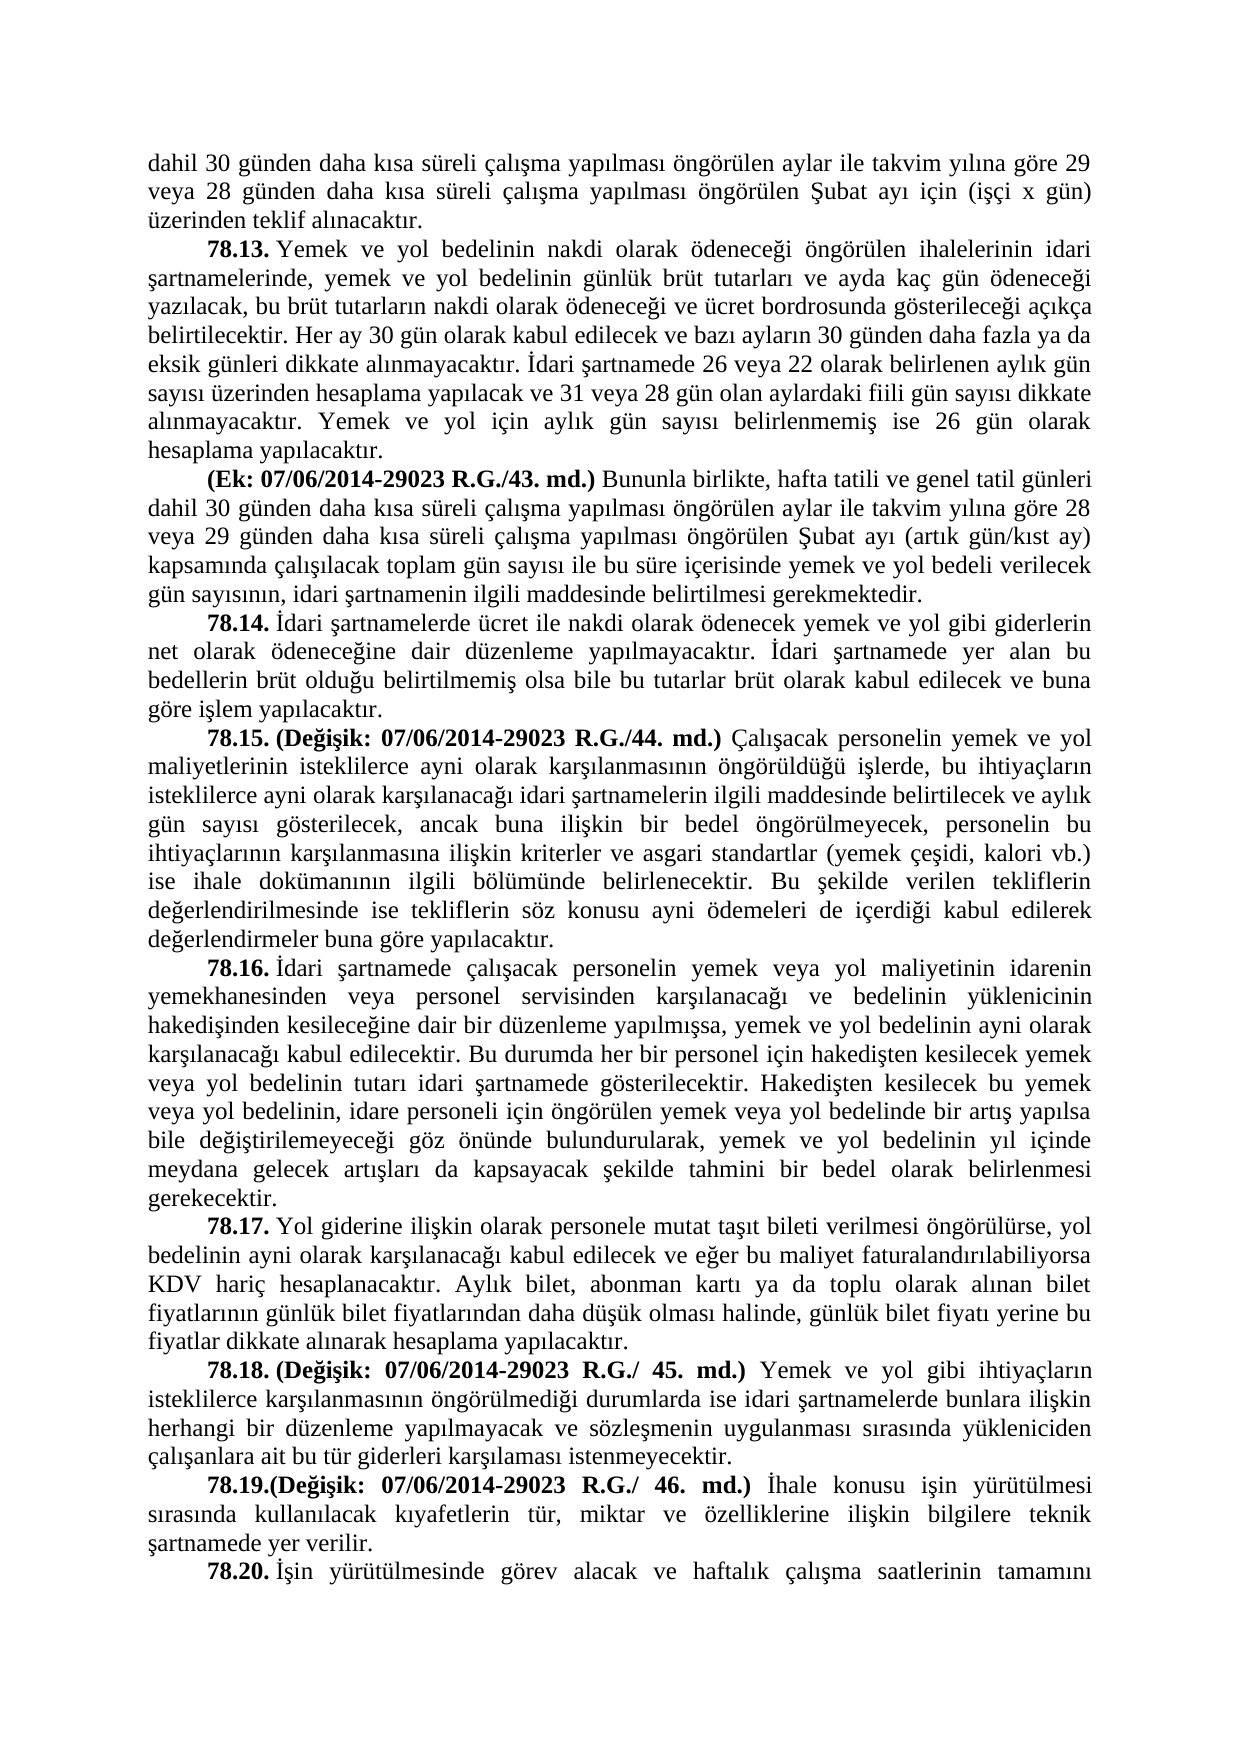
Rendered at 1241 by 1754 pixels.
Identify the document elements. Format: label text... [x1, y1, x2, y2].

text 78.15. (Değişik: 07/06/2014-29023 R.G./44. md.) Çalışacak personelin yemek ve yol maliyetlerinin isteklilerce ayni olarak karşılanmasının öngörüldüğü işlerde, bu ihtiyaçların isteklilerce ayni olarak karşılanacağı idari şartnamelerin ilgili maddesinde belirtilecek ve aylık gün sayısı gösterilecek, ancak buna ilişkin bir bedel öngörülmeyecek, personelin bu ihtiyaçlarının karşılanmasına ilişkin kriterler ve asgari standartlar (yemek çeşidi, kalori vb.) ise ihale dokümanının ilgili bölümünde belirlenecektir. Bu şekilde verilen tekliflerin değerlendirilmesinde ise tekliflerin söz konusu ayni ödemeleri de içerdiği kabul edilerek değerlendirmeler buna göre yapılacaktır. [148, 723, 1092, 953]
text 78.16. İdari şartnamede çalışacak personelin yemek veya yol maliyetinin idarenin yemekhanesinden veya personel servisinden karşılanacağı ve bedelinin yüklenicinin hakedişinden kesileceğine dair bir düzenleme yapılmışsa, yemek ve yol bedelinin ayni olarak karşılanacağı kabul edilecektir. Bu durumda her bir personel için hakedişten kesilecek yemek veya yol bedelinin tutarı idari şartnamede gösterilecektir. Hakedişten kesilecek bu yemek veya yol bedelinin, idare personeli için öngörülen yemek veya yol bedelinde bir artış yapılsa bile değiştirilemeyeceği göz önünde bulundurularak, yemek ve yol bedelinin yıl içinde meydana gelecek artışları da kapsayacak şekilde tahmini bir bedel olarak belirlenmesi gerekecektir. [148, 953, 1092, 1211]
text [148, 1556, 1092, 1585]
text 78.14. İdari şartnamelerde ücret ile nakdi olarak ödenecek yemek ve yol gibi giderlerin net olarak ödeneceğine dair düzenleme yapılmayacaktır. İdari şartnamede yer alan bu bedellerin brüt olduğu belirtilmemiş olsa bile bu tutarlar brüt olarak kabul edilecek ve buna göre işlem yapılacaktır. [148, 608, 1092, 723]
text 78.13. Yemek ve yol bedelinin nakdi olarak ödeneceği öngörülen ihalelerinin idari şartnamelerinde, yemek ve yol bedelinin günlük brüt tutarları ve ayda kaç gün ödeneceği yazılacak, bu brüt tutarların nakdi olarak ödeneceği ve ücret bordrosunda gösterileceği açıkça belirtilecektir. Her ay 30 gün olarak kabul edilecek ve bazı ayların 30 günden daha fazla ya da eksik günleri dikkate alınmayacaktır. İdari şartnamede 26 veya 22 olarak belirlenen aylık gün sayısı üzerinden hesaplama yapılacak ve 31 veya 28 gün olan aylardaki fiili gün sayısı dikkate alınmayacaktır. Yemek ve yol için aylık gün sayısı belirlenmemiş ise 26 gün olarak hesaplama yapılacaktır. [148, 234, 1092, 464]
list 78.18. (Değişik: 07/06/2014-29023 R.G./ 45. md.) Yemek ve yol gibi ihtiyaçların isteklilerce karşılanmasının öngörülmediği durumlarda ise idari şartnamelerde bunlara ilişkin herhangi bir düzenleme yapılmayacak ve sözleşmenin uygulanması sırasında yükleniciden çalışanlara ait bu tür giderleri karşılaması istenmeyecektir. [148, 1355, 1092, 1470]
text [148, 148, 1092, 234]
text 78.19.(Değişik: 07/06/2014-29023 R.G./ 46. md.) İhale konusu işin yürütülmesi sırasında kullanılacak kıyafetlerin tür, miktar ve özelliklerine ilişkin bilgilere teknik şartnamede yer verilir. [148, 1470, 1092, 1556]
text (Ek: 07/06/2014-29023 R.G./43. md.) Bununla birlikte, hafta tatili ve genel tatil günleri dahil 30 günden daha kısa süreli çalışma yapılması öngörülen aylar ile takvim yılına göre 28 veya 29 günden daha kısa süreli çalışma yapılması öngörülen Şubat ayı (artık gün/kıst ay) kapsamında çalışılacak toplam gün sayısı ile bu süre içerisinde yemek ve yol bedeli verilecek gün sayısının, idari şartnamenin ilgili maddesinde belirtilmesi gerekmektedir. [148, 464, 1092, 608]
text 78.17. Yol giderine ilişkin olarak personele mutat taşıt bileti verilmesi öngörülürse, yol bedelinin ayni olarak karşılanacağı kabul edilecek ve eğer bu maliyet faturalandırılabiliyorsa KDV hariç hesaplanacaktır. Aylık bilet, abonman kartı ya da toplu olarak alınan bilet fiyatlarının günlük bilet fiyatlarından daha düşük olması halinde, günlük bilet fiyatı yerine bu fiyatlar dikkate alınarak hesaplama yapılacaktır. [148, 1211, 1092, 1355]
